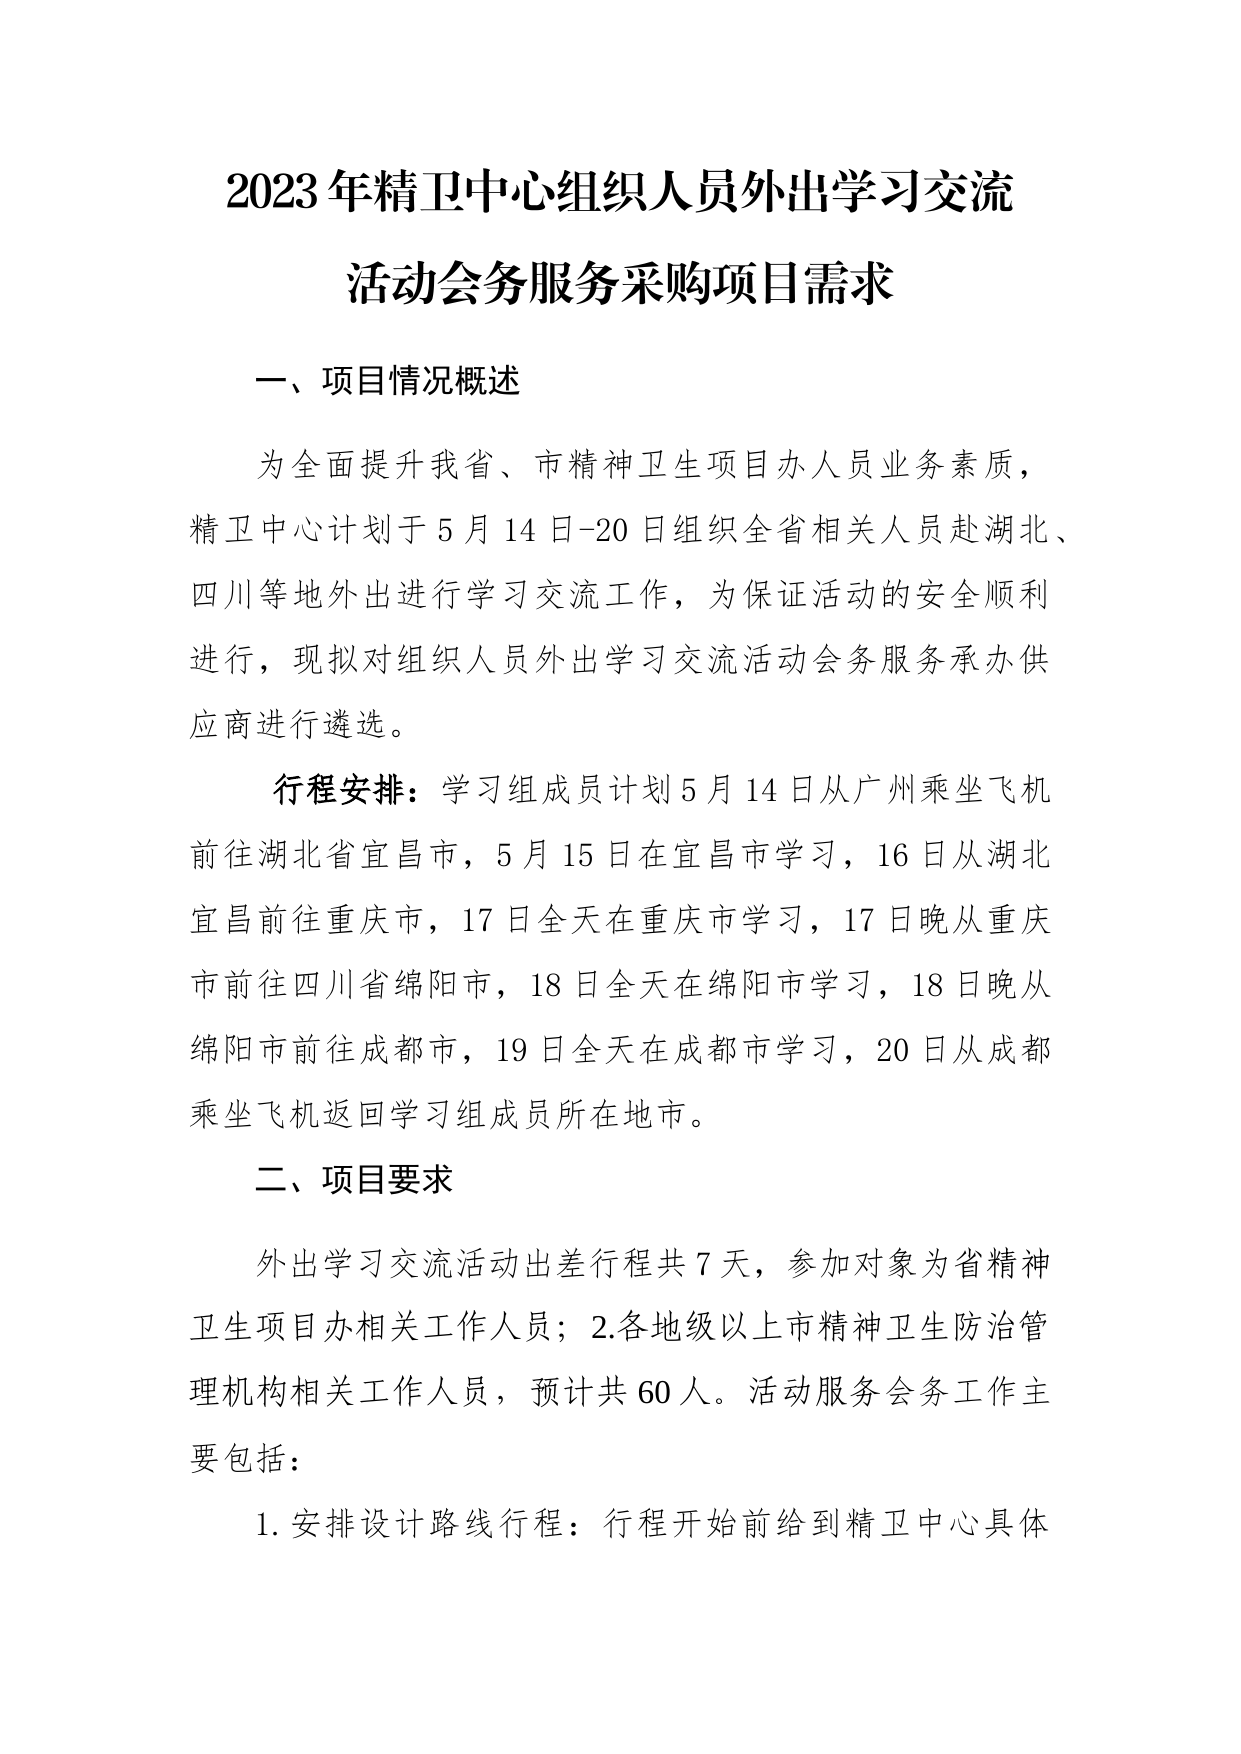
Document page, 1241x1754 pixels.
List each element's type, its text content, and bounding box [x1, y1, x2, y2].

text 一、项目情况概述 [187, 345, 1053, 410]
text 2023年精卫中心组织人员外出学习交流 [187, 162, 1053, 227]
text 为全面提升我省、市精神卫生项目办人员业务素质，精卫中心计划于5月14日-20日组织全省相关人员赴湖北、四川等地外出进行学习交流工作，为保证活动的安全顺利进行，现拟对组织人员外出学习交流活动会务服务承办供应商进行遴选。 [187, 429, 1053, 754]
text 活动会务服务采购项目需求 [187, 254, 1053, 319]
list 项目要求 [187, 1144, 1053, 1209]
text 行程安排：学习组成员计划5月14日从广州乘坐飞机前往湖北省宜昌市，5月15日在宜昌市学习，16日从湖北宜昌前往重庆市，17日全天在重庆市学习，17日晚从重庆市前往四川省绵阳市，18日全天在绵阳市学习，18日晚从绵阳市前往成都市，19日全天在成都市学习，20日从成都乘坐飞机返回学习组成员所在地市。 [187, 754, 1053, 1144]
text 外出学习交流活动出差行程共7天，参加对象为省精神卫生项目办相关工作人员；2.各地级以上市精神卫生防治管理机构相关工作人员，预计共60人。活动服务会务工作主要包括： [187, 1228, 1053, 1488]
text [187, 1488, 1053, 1553]
